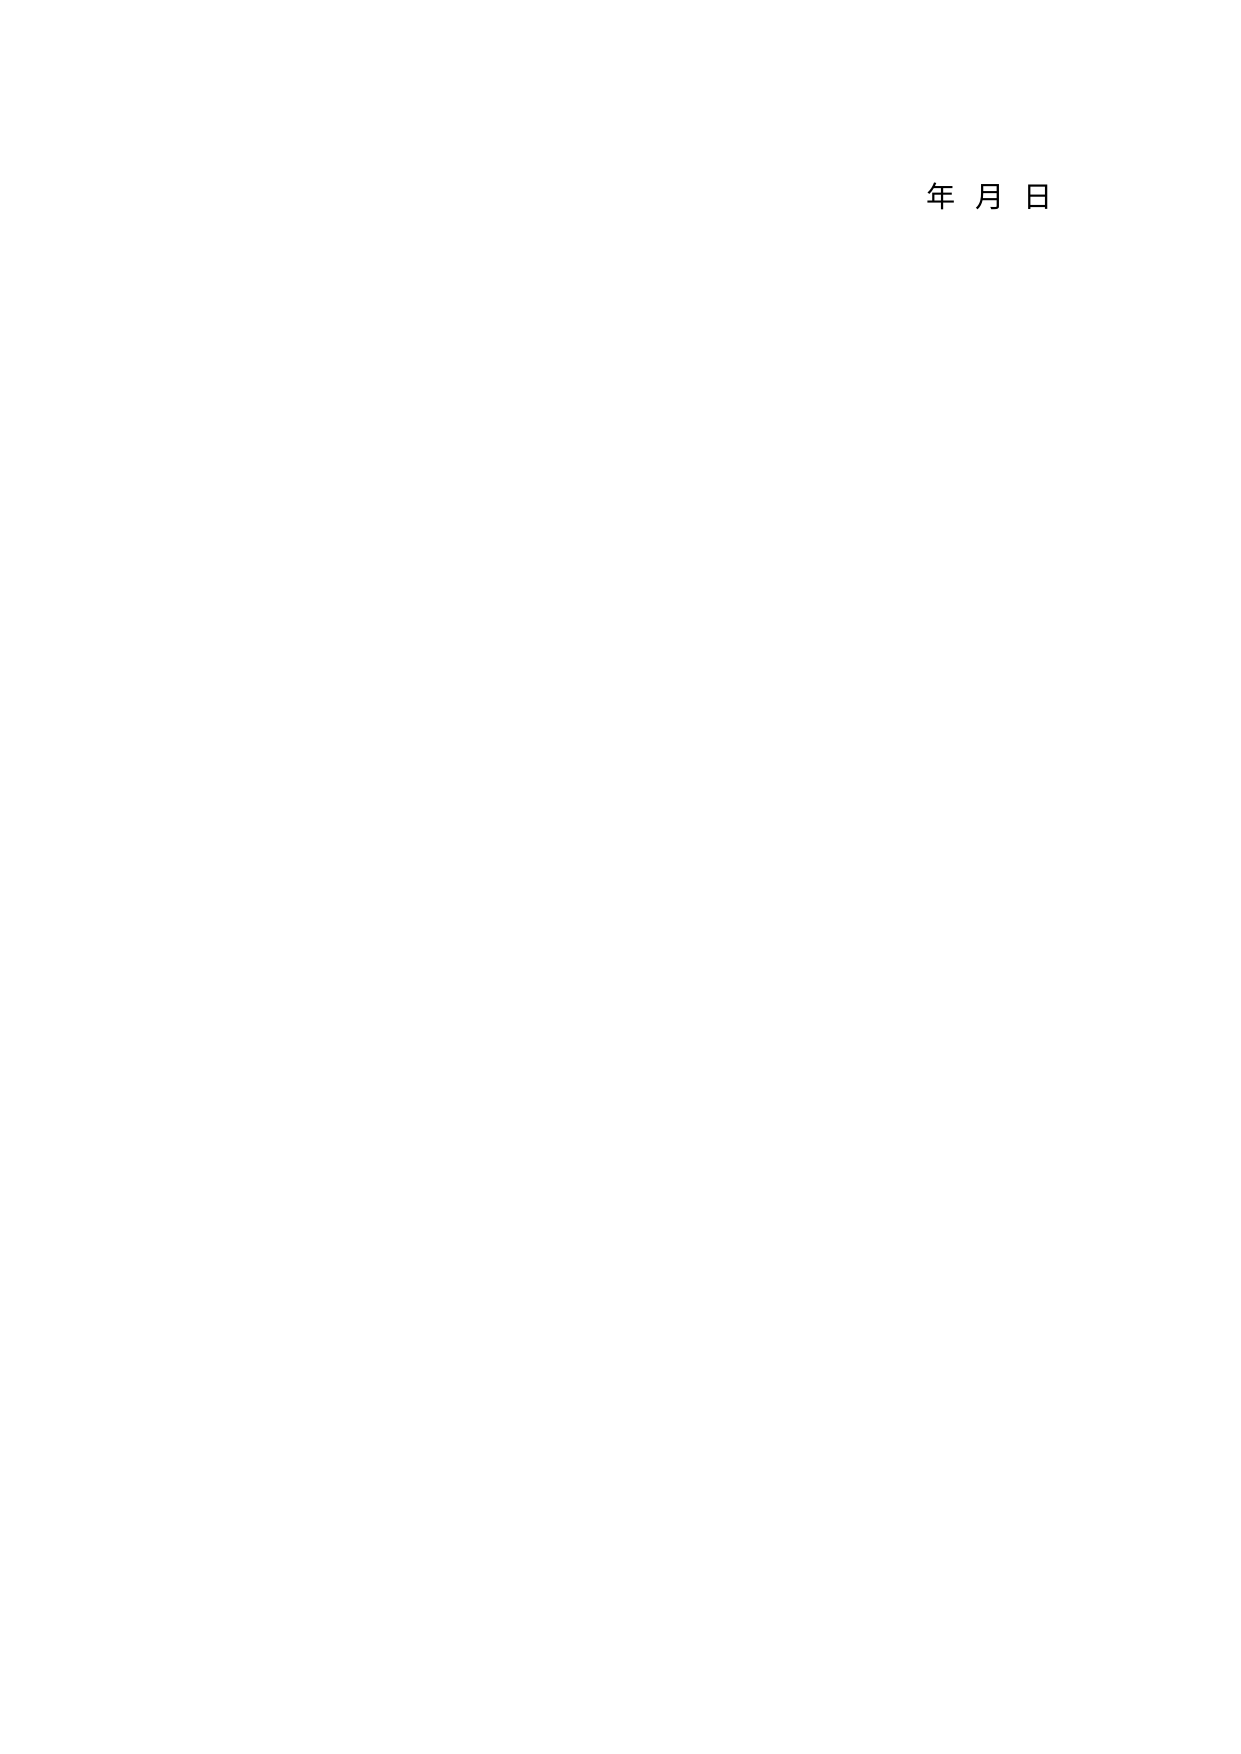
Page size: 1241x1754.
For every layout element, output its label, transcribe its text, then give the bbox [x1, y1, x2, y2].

text 年 月 日 [262, 162, 1053, 227]
